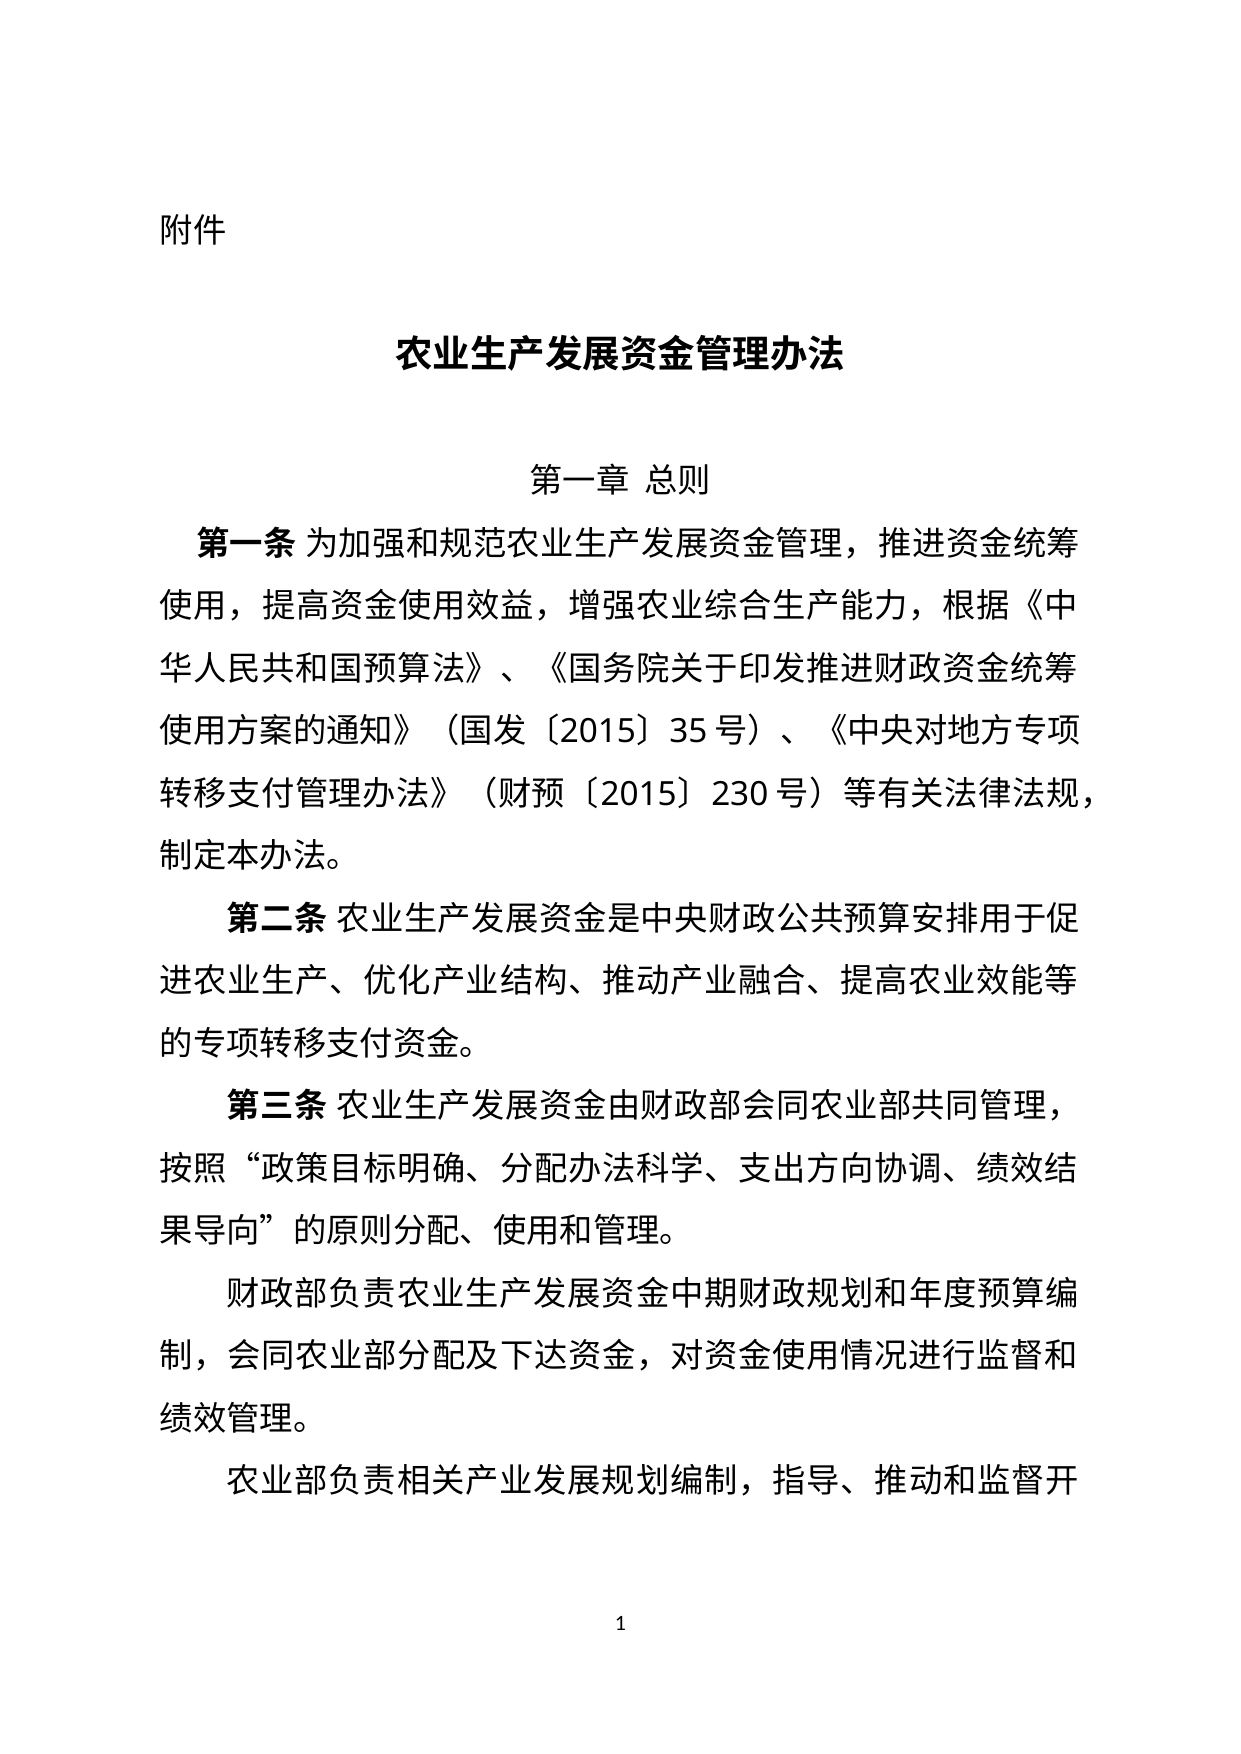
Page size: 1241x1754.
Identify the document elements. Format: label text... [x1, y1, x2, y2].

text 农业生产发展资金管理办法 [159, 318, 1081, 380]
text 第三条 农业生产发展资金由财政部会同农业部共同管理，按照“政策目标明确、分配办法科学、支出方向协调、绩效结果导向”的原则分配、使用和管理。 [159, 1068, 1081, 1255]
text 第二条 农业生产发展资金是中央财政公共预算安排用于促进农业生产、优化产业结构、推动产业融合、提高农业效能等的专项转移支付资金。 [159, 880, 1081, 1068]
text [159, 1443, 1081, 1505]
text 第一章 总则 [159, 443, 1081, 505]
text 附件 [159, 193, 1081, 255]
text 财政部负责农业生产发展资金中期财政规划和年度预算编制，会同农业部分配及下达资金，对资金使用情况进行监督和绩效管理。 [159, 1255, 1081, 1443]
text 第一条 为加强和规范农业生产发展资金管理，推进资金统筹使用，提高资金使用效益，增强农业综合生产能力，根据《中华人民共和国预算法》、《国务院关于印发推进财政资金统筹使用方案的通知》（国发〔2015〕35号）、《中央对地方专项转移支付管理办法》（财预〔2015〕230号）等有关法律法规，制定本办法。 [159, 505, 1081, 880]
